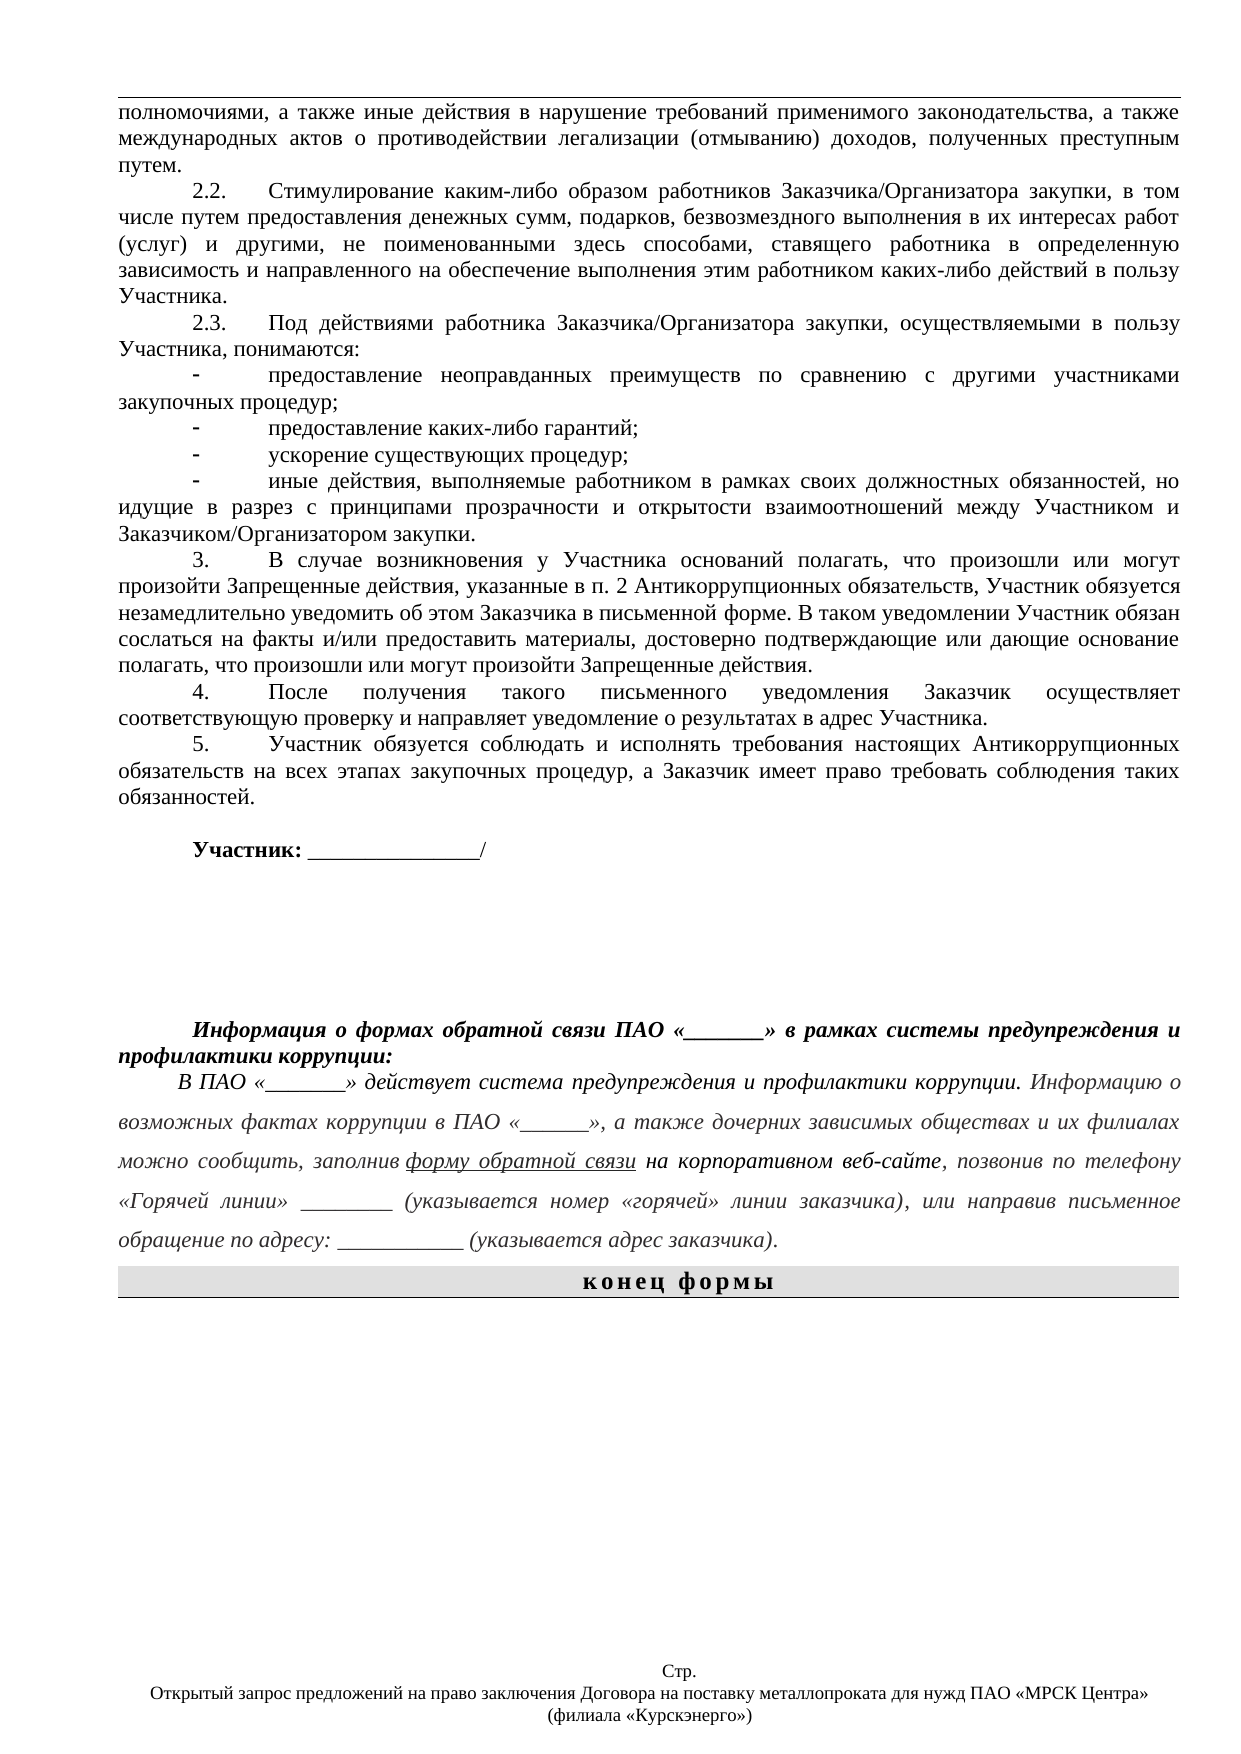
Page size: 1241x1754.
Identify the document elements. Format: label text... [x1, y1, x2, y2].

text В ПАО «_______» действует система предупреждения и профилактики коррупции. Информацию о возможных фактах коррупции в ПАО «______», а также дочерних зависимых обществах и их филиалах можно сообщить, заполнив форму обратной связи на корпоративном веб-сайте, позвонив по телефону «Горячей линии» ________ (указывается номер «горячей» линии заказчика), или направив письменное обращение по адресу: ___________ (указывается адрес заказчика). [118, 1134, 1181, 1187]
text конец формы [118, 1266, 1179, 1297]
text Информация о формах обратной связи ПАО «_______» в рамках системы предупреждения и профилактики коррупции: [118, 1016, 1181, 1068]
text В ПАО «_______» действует система предупреждения и профилактики коррупции. Информацию о возможных фактах коррупции в ПАО «______», а также дочерних зависимых обществах и их филиалах можно сообщить, заполнив форму обратной связи на корпоративном веб-сайте, позвонив по телефону «Горячей линии» ________ (указывается номер «горячей» линии заказчика), или направив письменное обращение по адресу: ___________ (указывается адрес заказчика). [118, 1213, 1181, 1253]
text В ПАО «_______» действует система предупреждения и профилактики коррупции. Информацию о возможных фактах коррупции в ПАО «______», а также дочерних зависимых обществах и их филиалах можно сообщить, заполнив форму обратной связи на корпоративном веб-сайте, позвонив по телефону «Горячей линии» ________ (указывается номер «горячей» линии заказчика), или направив письменное обращение по адресу: ___________ (указывается адрес заказчика). [118, 1068, 1181, 1108]
list В случае возникновения у Участника оснований полагать, что произошли или могут произойти Запрещенные действия, указанные в п. 2 Антикоррупционных обязательств, Участник обязуется незамедлительно уведомить об этом Заказчика в письменной форме. В таком уведомлении Участник обязан сослаться на факты и/или предоставить материалы, достоверно подтверждающие или дающие основание полагать, что произошли или могут произойти Запрещенные действия. [118, 546, 1181, 678]
list Cтимулирование каким-либо образом работников Заказчика/Организатора закупки, в том числе путем предоставления денежных сумм, подарков, безвозмездного выполнения в их интересах работ (услуг) и другими, не поименованными здесь способами, ставящего работника в определенную зависимость и направленного на обеспечение выполнения этим работником каких-либо действий в пользу Участника. [118, 177, 1181, 309]
list предоставление каких-либо гарантий; [118, 414, 1181, 441]
list предоставление неоправданных преимуществ по сравнению с другими участниками закупочных процедур; [118, 362, 1181, 414]
text Участник: _______________/ [118, 836, 1181, 862]
list ускорение существующих процедур; [118, 441, 1181, 467]
list Участник обязуется соблюдать и исполнять требования настоящих Антикоррупционных обязательств на всех этапах закупочных процедур, а Заказчик имеет право требовать соблюдения таких обязанностей. [118, 731, 1181, 809]
list После получения такого письменного уведомления Заказчик осуществляет соответствующую проверку и направляет уведомление о результатах в адрес Участника. [118, 678, 1181, 731]
list иные действия, выполняемые работником в рамках своих должностных обязанностей, но идущие в разрез с принципами прозрачности и открытости взаимоотношений между Участником и Заказчиком/Организатором закупки. [118, 467, 1181, 546]
list Под действиями работника Заказчика/Организатора закупки, осуществляемыми в пользу Участника, понимаются: [118, 309, 1181, 362]
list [118, 98, 1181, 177]
